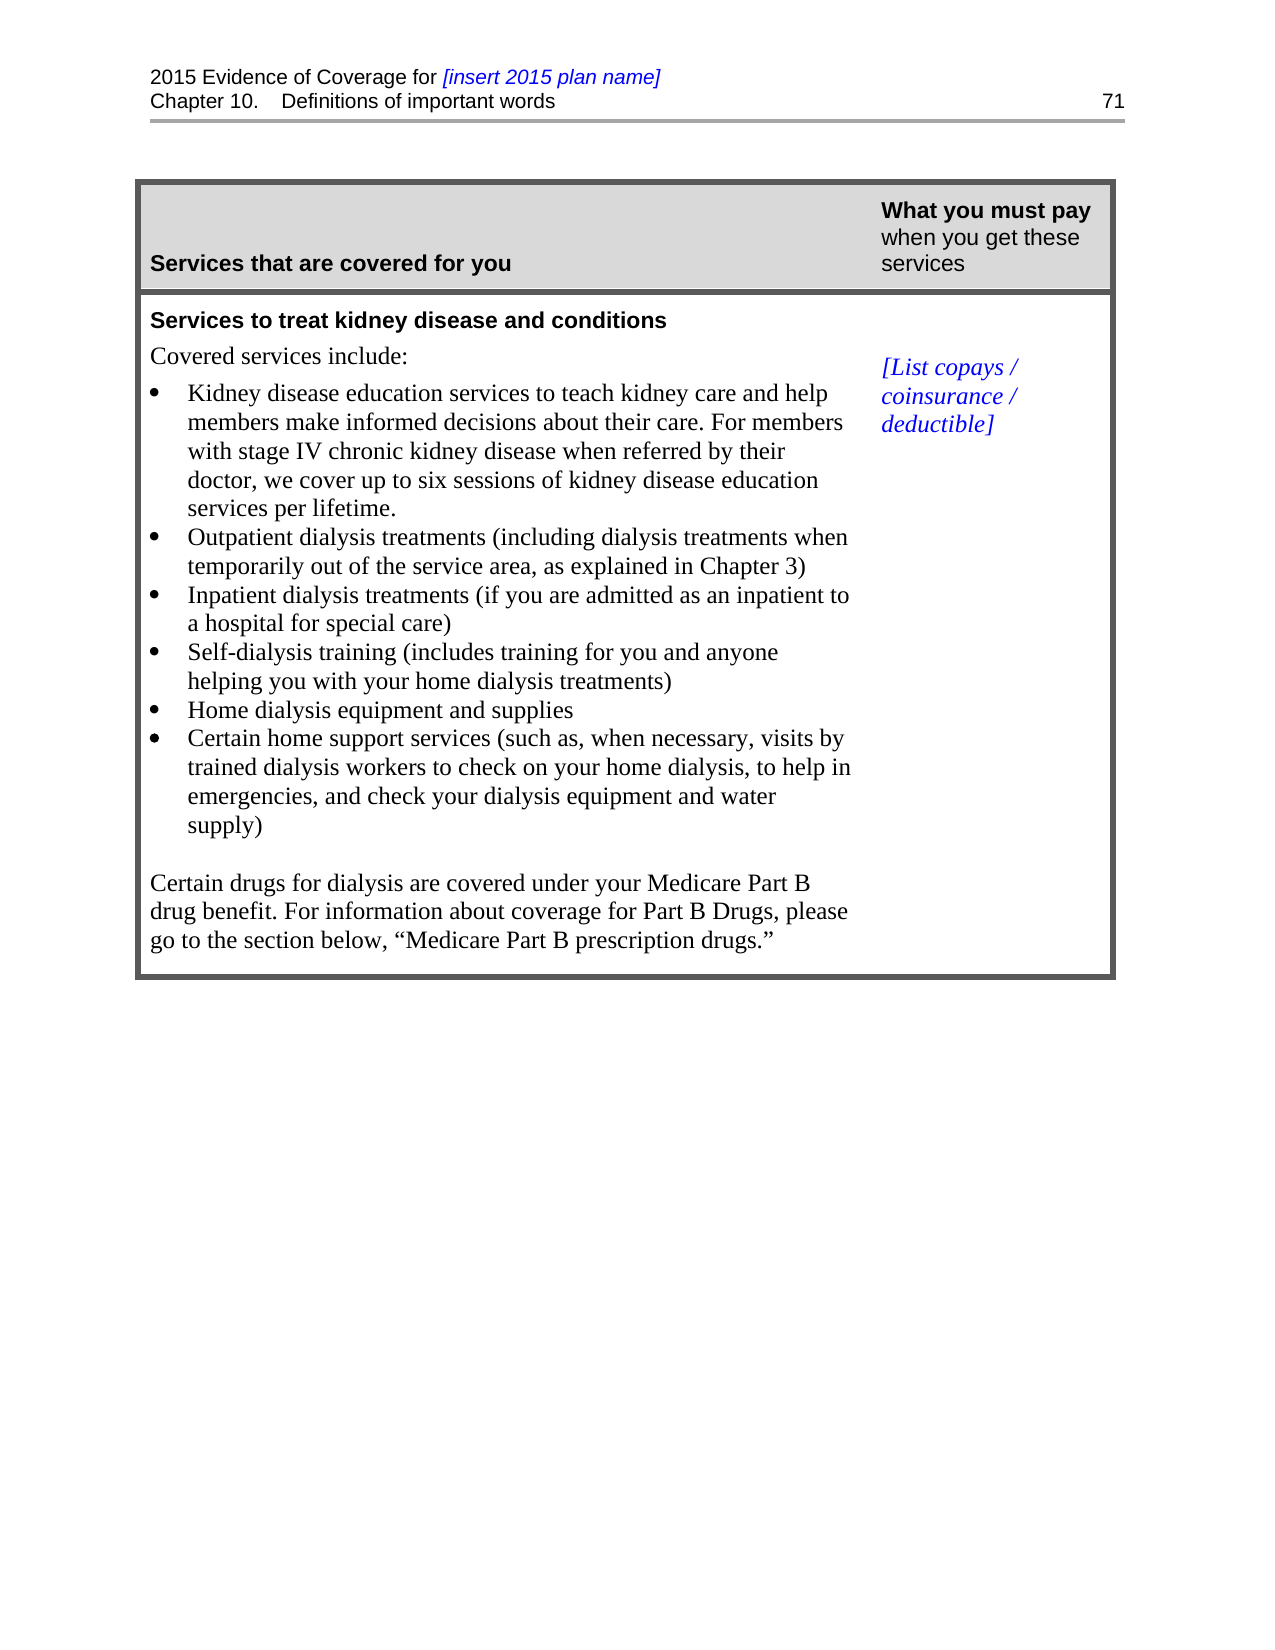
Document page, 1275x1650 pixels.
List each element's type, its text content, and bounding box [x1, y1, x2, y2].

table_header What you must pay when you get these services [869, 185, 1110, 288]
table_cell [List copays / coinsurance / deductible] [869, 295, 1110, 974]
table_header Services that are covered for you [141, 185, 869, 288]
table_cell Services to treat kidney disease and conditions Covered services include: Kidney disease education services to teach kidney care and help members make informed decisions about their care. For members with stage IV chronic kidney disease when referred by their doctor, we cover up to six sessions of kidney disease education services per lifetime. Outpatient dialysis treatments (including dialysis treatments when temporarily out of the service area, as explained in Chapter 3) Inpatient dialysis treatments (if you are admitted as an inpatient to a hospital for special care) Self-dialysis training (includes training for you and anyone helping you with your home dialysis treatments) Home dialysis equipment and supplies Certain home support services (such as, when necessary, visits by trained dialysis workers to check on your home dialysis, to help in emergencies, and check your dialysis equipment and water supply) Certain drugs for dialysis are covered under your Medicare Part B drug benefit. For information about coverage for Part B Drugs, please go to the section below, “Medicare Part B prescription drugs.” [141, 295, 869, 974]
